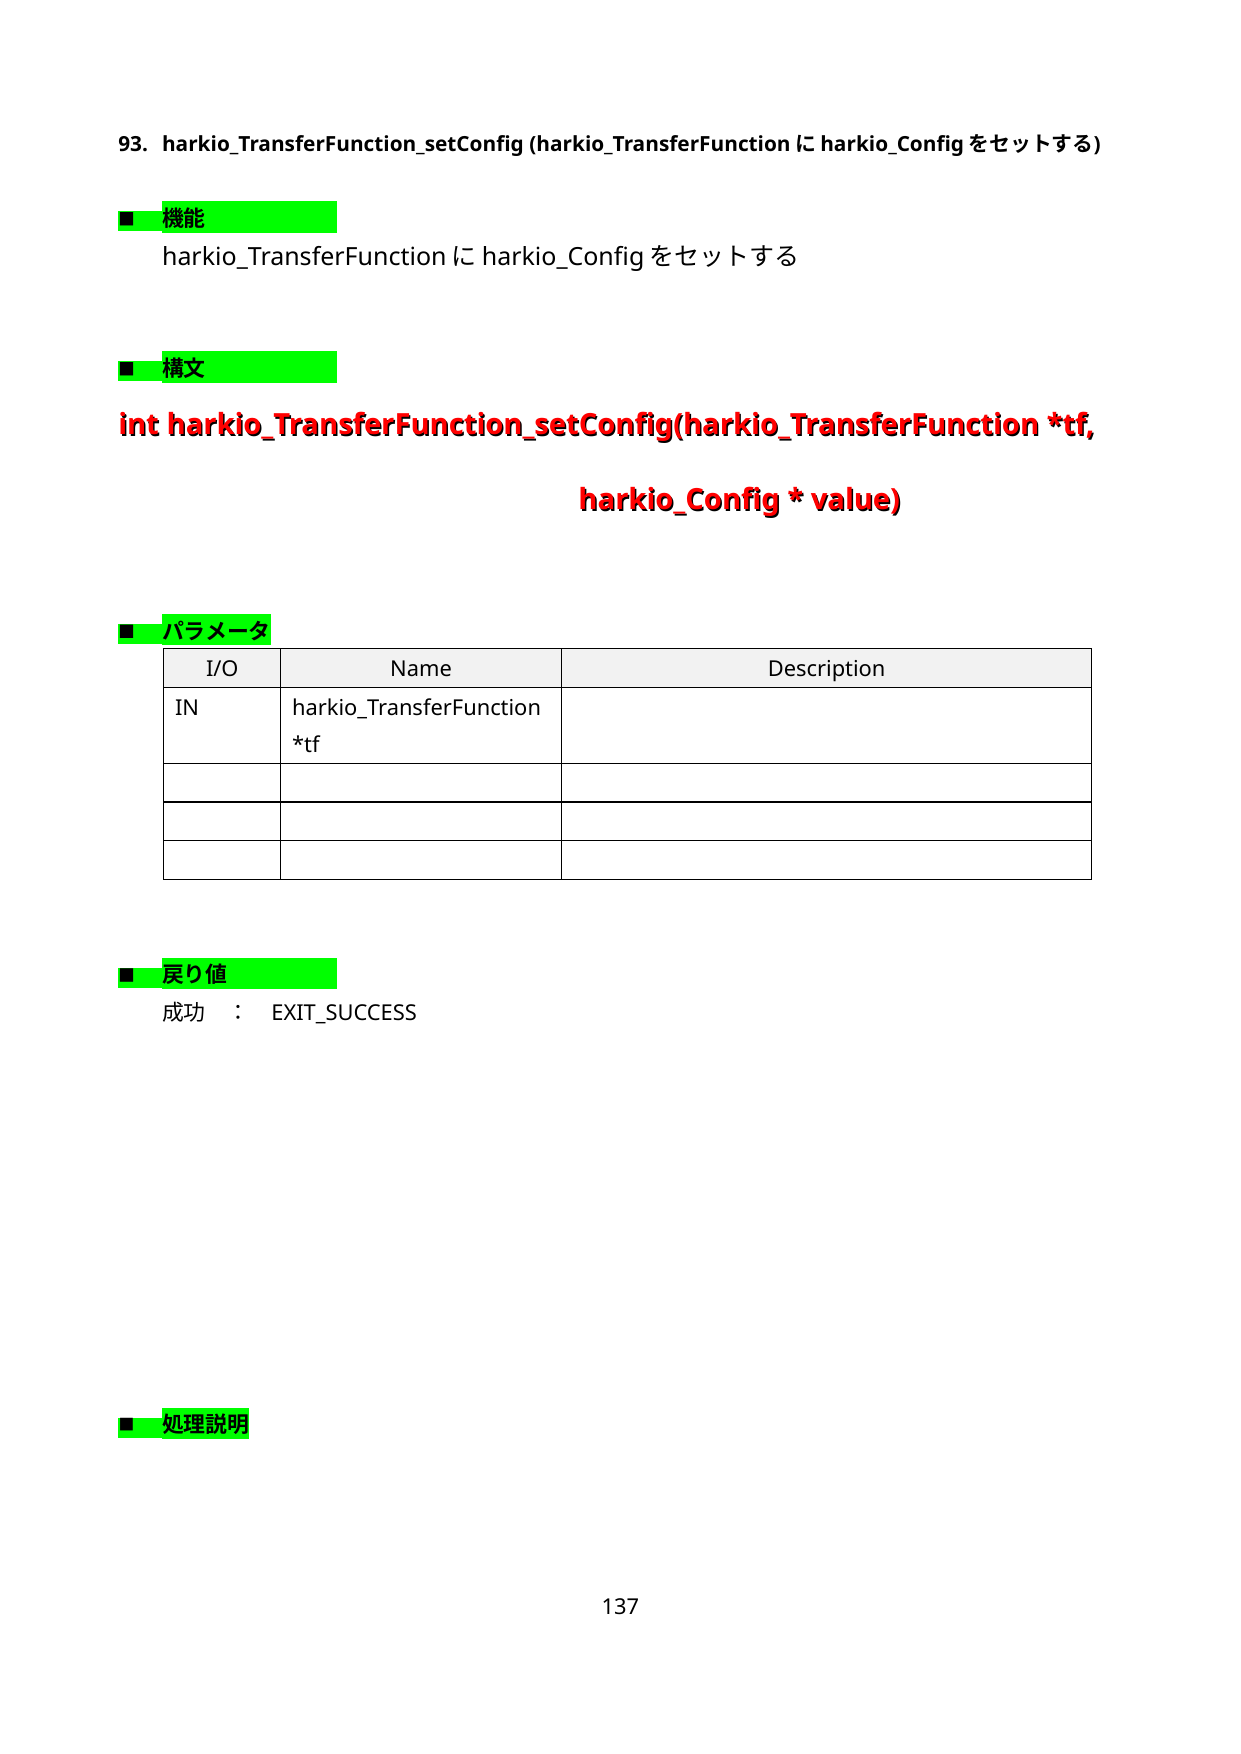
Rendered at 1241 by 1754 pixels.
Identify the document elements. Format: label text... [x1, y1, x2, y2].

text harkio_TransferFunctionにharkio_Configをセットする [162, 236, 1122, 273]
list 処理説明 [118, 1404, 1122, 1442]
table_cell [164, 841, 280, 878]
list 構文 [118, 348, 1122, 386]
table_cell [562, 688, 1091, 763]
text int harkio_TransferFunction_setConfig(harkio_TransferFunction *tf, [118, 386, 1122, 461]
text harkio_Config * value) [118, 461, 1122, 536]
list パラメータ [118, 611, 1122, 648]
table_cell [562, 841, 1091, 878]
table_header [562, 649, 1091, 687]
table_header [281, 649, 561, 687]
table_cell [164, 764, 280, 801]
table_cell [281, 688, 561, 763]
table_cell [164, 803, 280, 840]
list 機能 [118, 198, 1122, 236]
list 成功 ： EXIT_SUCCESS [162, 992, 1122, 1029]
list 戻り値 [118, 954, 1122, 992]
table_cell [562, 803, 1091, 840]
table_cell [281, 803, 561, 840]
subtitle harkio_TransferFunction_setConfig (harkio_TransferFunctionにharkio_Configをセットする) [118, 123, 1122, 161]
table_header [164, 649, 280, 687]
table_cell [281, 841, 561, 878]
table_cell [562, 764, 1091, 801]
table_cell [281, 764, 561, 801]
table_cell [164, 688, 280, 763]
